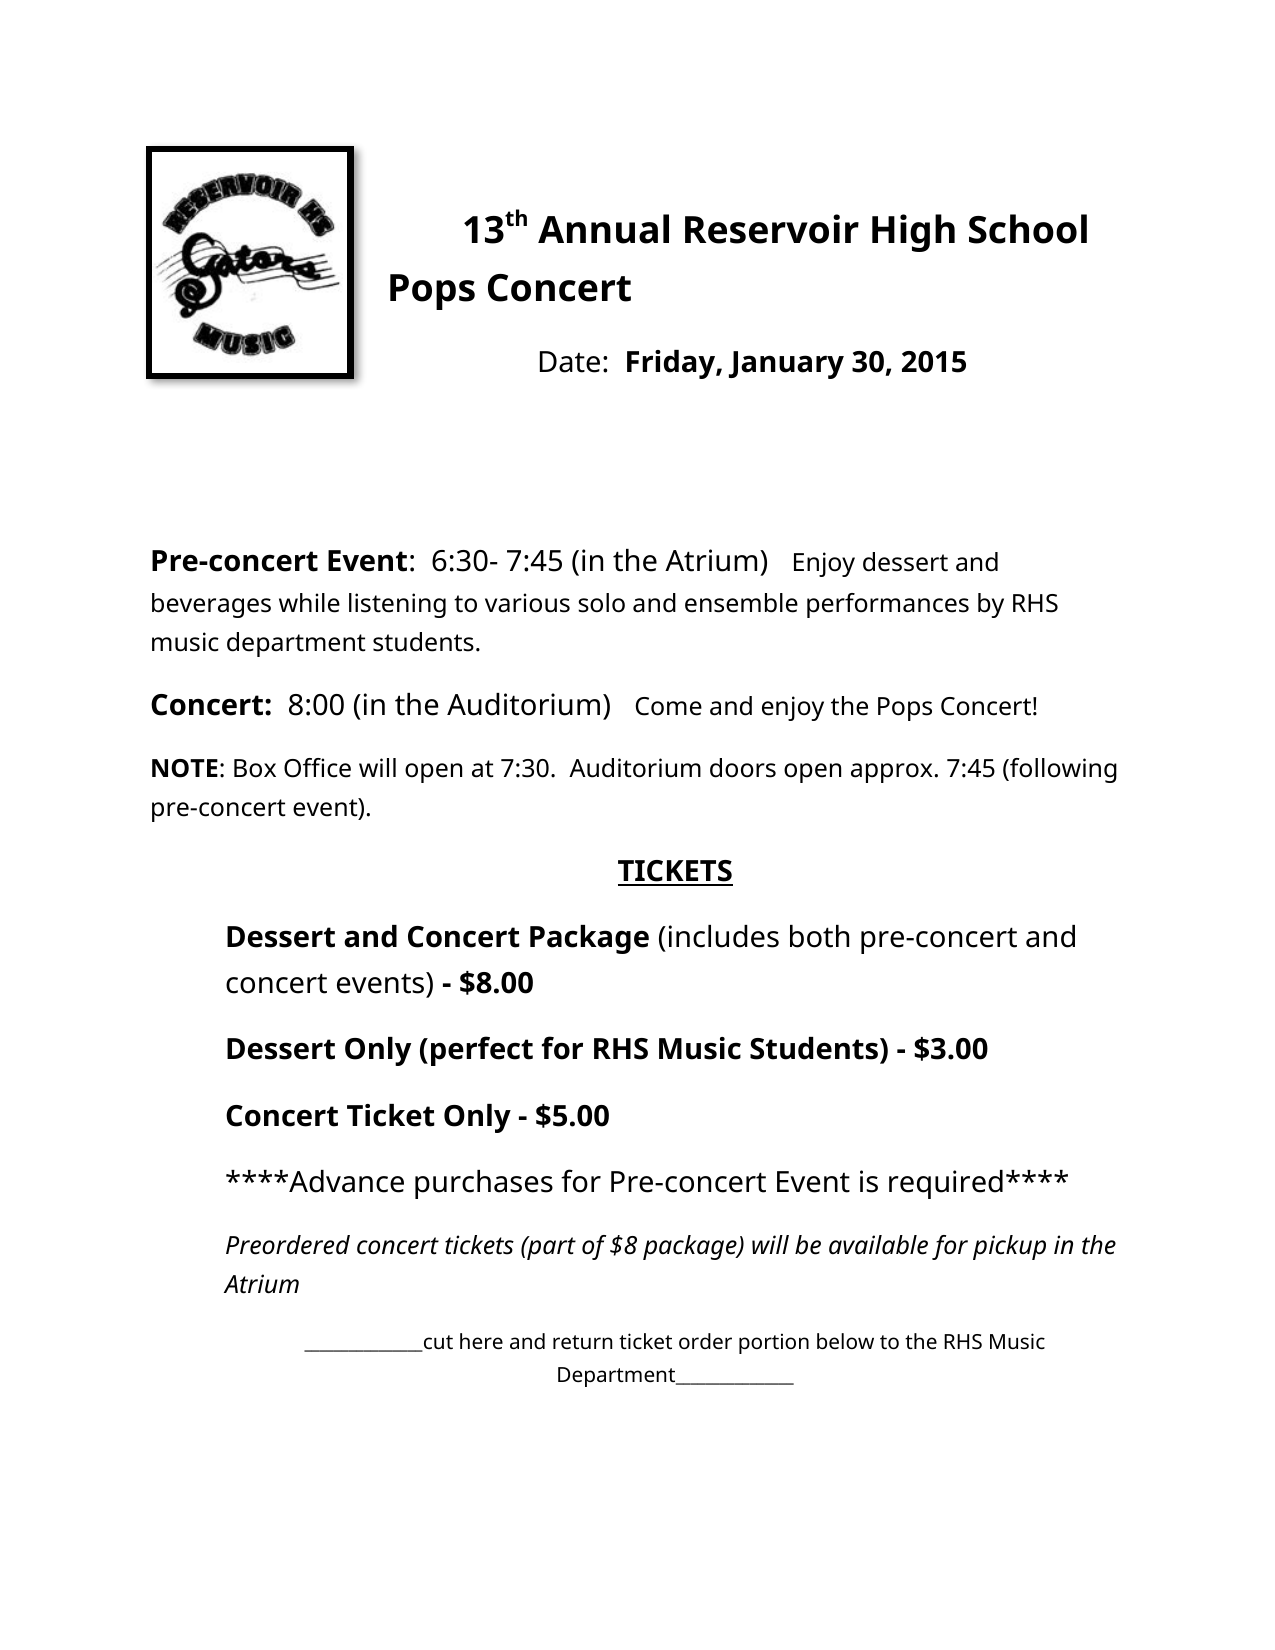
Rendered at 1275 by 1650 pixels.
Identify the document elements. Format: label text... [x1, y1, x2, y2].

text ****Advance purchases for Pre-concert Event is required**** [225, 1162, 1125, 1201]
text Concert: 8:00 (in the Auditorium) Come and enjoy the Pops Concert! [150, 684, 1125, 724]
text ________________cut here and return ticket order portion below to the RHS Music Department________________ [225, 1327, 1125, 1388]
text Pre-concert Event: 6:30- 7:45 (in the Atrium) Enjoy dessert and beverages while listening to various solo and ensemble performances by RHS music department students. [150, 541, 1125, 658]
text NOTE: Box Office will open at 7:30. Auditorium doors open approx. 7:45 (following pre-concert event). [150, 751, 1125, 824]
text Date: Friday, January 30, 2015 [364, 341, 1125, 381]
text TICKETS [225, 850, 1125, 890]
text Dessert and Concert Package (includes both pre-concert and concert events) - $8.00 [225, 917, 1125, 1002]
text Concert Ticket Only - $5.00 [225, 1095, 1125, 1135]
text Dessert Only (perfect for RHS Music Students) - $3.00 [225, 1029, 1125, 1068]
text Preordered concert tickets (part of $8 package) will be available for pickup in the Atrium [225, 1228, 1125, 1301]
text 13th Annual Reservoir High School Pops Concert [365, 203, 1125, 313]
